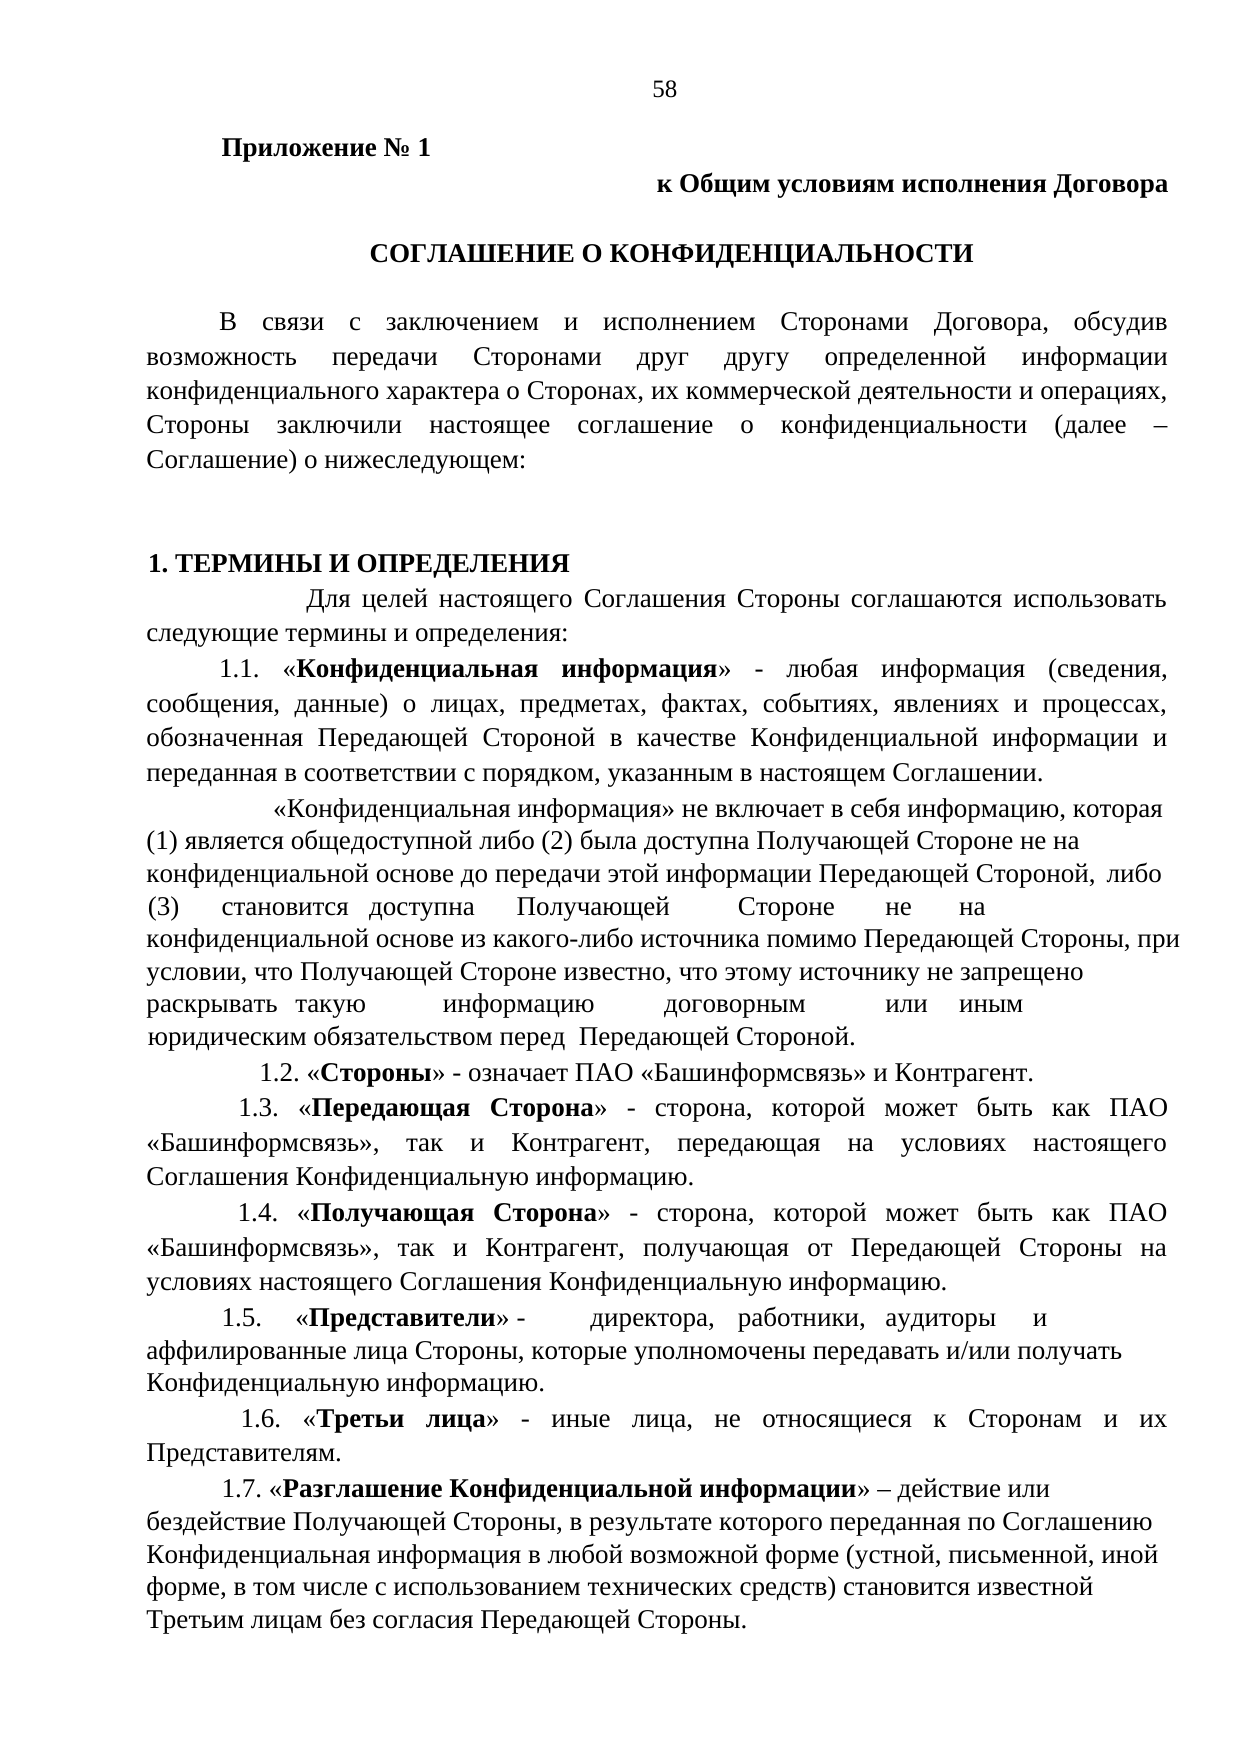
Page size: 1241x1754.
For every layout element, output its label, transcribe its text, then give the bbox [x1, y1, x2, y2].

text 1.5. «Представители» - директора, работники, аудиторы и аффилированные лица Стороны, которые уполномочены передавать и/или получать Конфиденциальную информацию. [146, 1301, 1181, 1398]
text 1.1. «Конфиденциальная информация» - любая информация (сведения, сообщения, данные) о лицах, предметах, фактах, событиях, явлениях и процессах, обозначенная Передающей Стороной в качестве Конфиденциальной информации и переданная в соответствии с порядком, указанным в настоящем Соглашении. [146, 652, 1168, 787]
text СОГЛАШЕНИЕ О КОНФИДЕНЦИАЛЬНОСТИ [369, 238, 1168, 269]
text 1.3. «Передающая Сторона» - сторона, которой может быть как ПАО «Башинформсвязь», так и Контрагент, передающая на условиях настоящего Соглашения Конфиденциальную информацию. [146, 1092, 1168, 1192]
text 1.6. «Третьи лица» - иные лица, не относящиеся к Сторонам и их Представителям. [146, 1402, 1168, 1468]
text «Конфиденциальная информация» не включает в себя информацию, которая (1) является общедоступной либо (2) была доступна Получающей Стороне не на конфиденциальной основе до передачи этой информации Передающей Стороной, либо (3) становится доступна Получающей Стороне не на конфиденциальной основе из какого-либо источника помимо Передающей Стороны, при условии, что Получающей Стороне известно, что этому источнику не запрещено раскрывать такую информацию договорным или иным юридическим обязательством перед Передающей Стороной. [146, 792, 1181, 1051]
text 1. ТЕРМИНЫ И ОПРЕДЕЛЕНИЯ [148, 547, 1181, 578]
text к Общим условиям исполнения Договора [148, 168, 1169, 199]
text 1.2. «Стороны» - означает ПАО «Башинформсвязь» и Контрагент. [148, 1056, 1181, 1087]
text Приложение № 1 [221, 131, 1168, 162]
text Для целей настоящего Соглашения Стороны соглашаются использовать следующие термины и определения: [146, 582, 1168, 648]
text 1.7. «Разглашение Конфиденциальной информации» – действие или бездействие Получающей Стороны, в результате которого переданная по Соглашению Конфиденциальная информация в любой возможной форме (устной, письменной, иной форме, в том числе с использованием технических средств) становится известной Третьим лицам без согласия Передающей Стороны. [146, 1472, 1181, 1634]
text В связи с заключением и исполнением Сторонами Договора, обсудив возможность передачи Сторонами друг другу определенной информации конфиденциального характера о Сторонах, их коммерческой деятельности и операциях, Стороны заключили настоящее соглашение о конфиденциальности (далее – Соглашение) о нижеследующем: [146, 305, 1168, 474]
text 1.4. «Получающая Сторона» - сторона, которой может быть как ПАО «Башинформсвязь», так и Контрагент, получающая от Передающей Стороны на условиях настоящего Соглашения Конфиденциальную информацию. [146, 1196, 1168, 1297]
